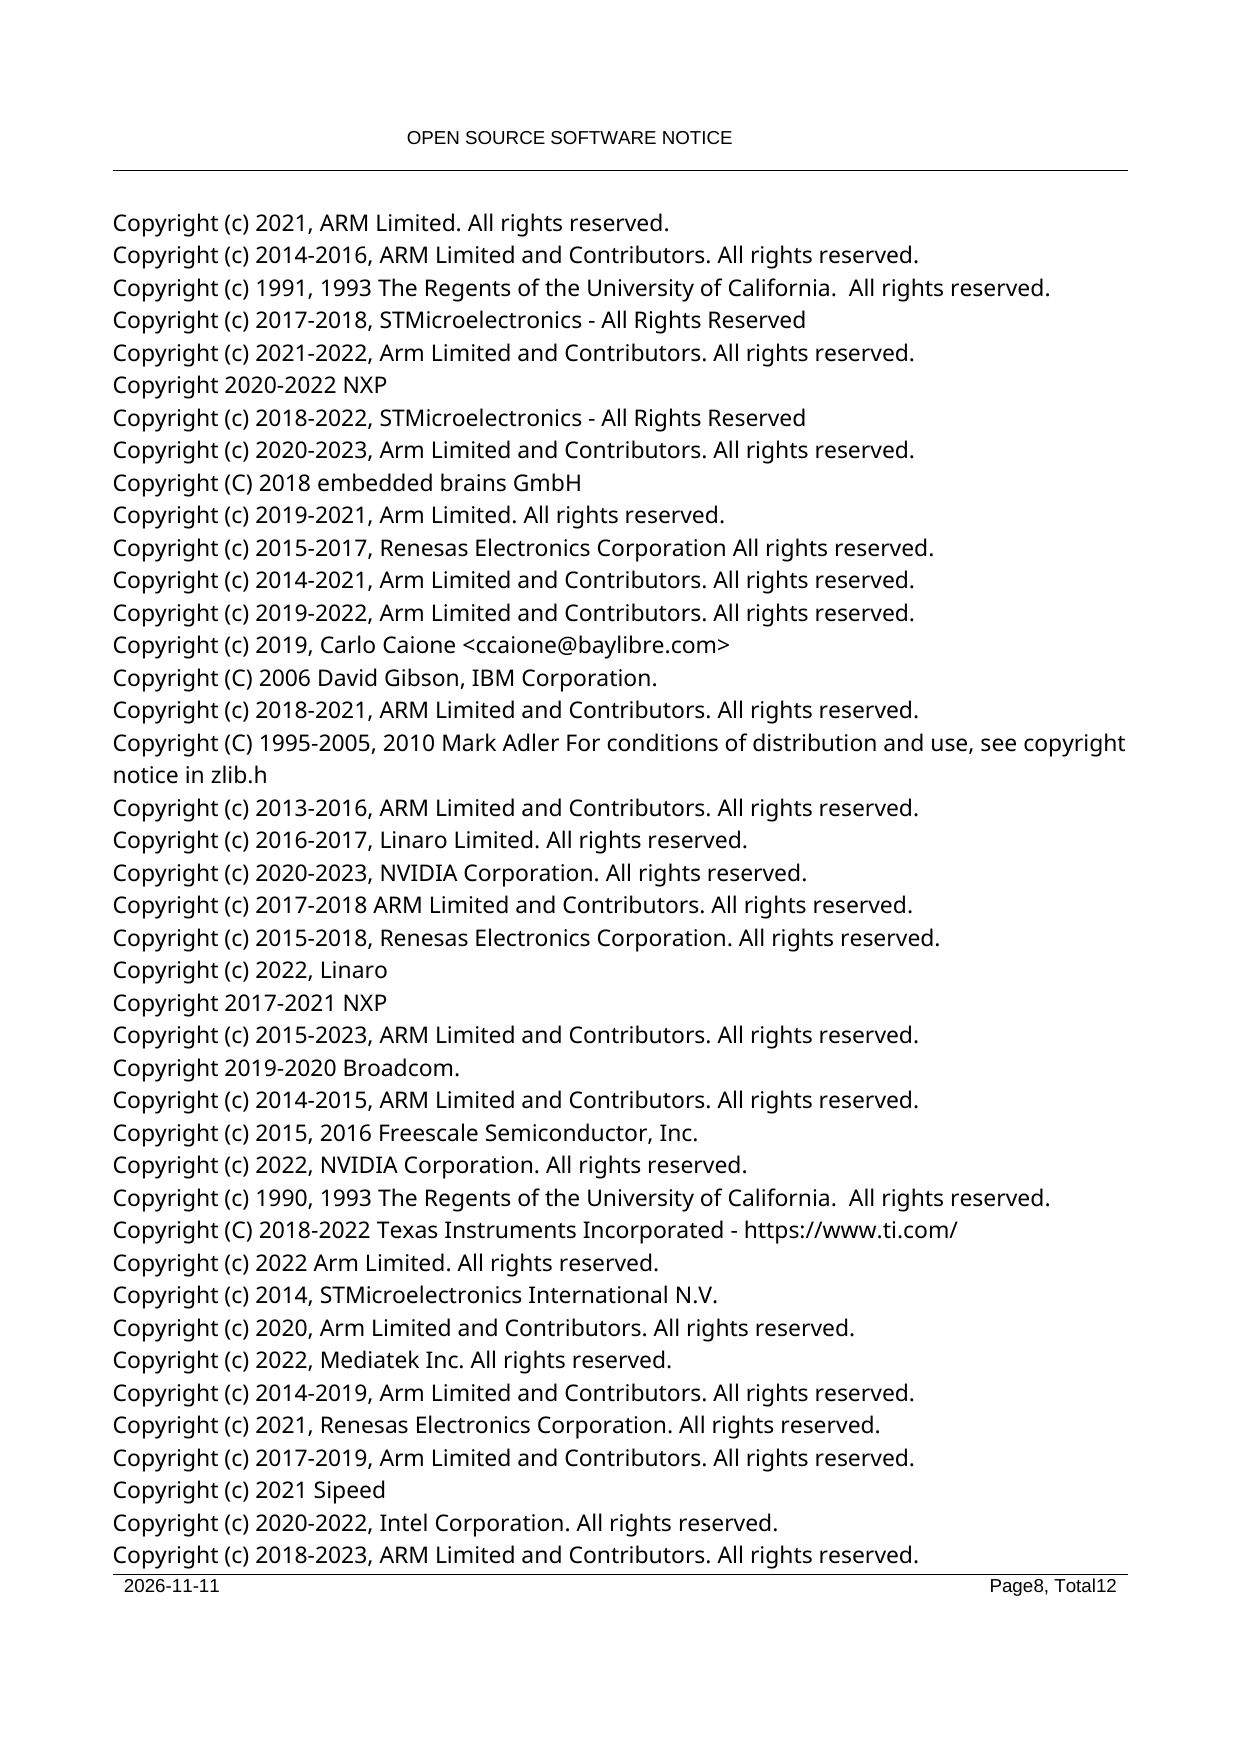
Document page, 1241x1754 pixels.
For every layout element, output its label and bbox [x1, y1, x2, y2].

text [112, 206, 1128, 1571]
